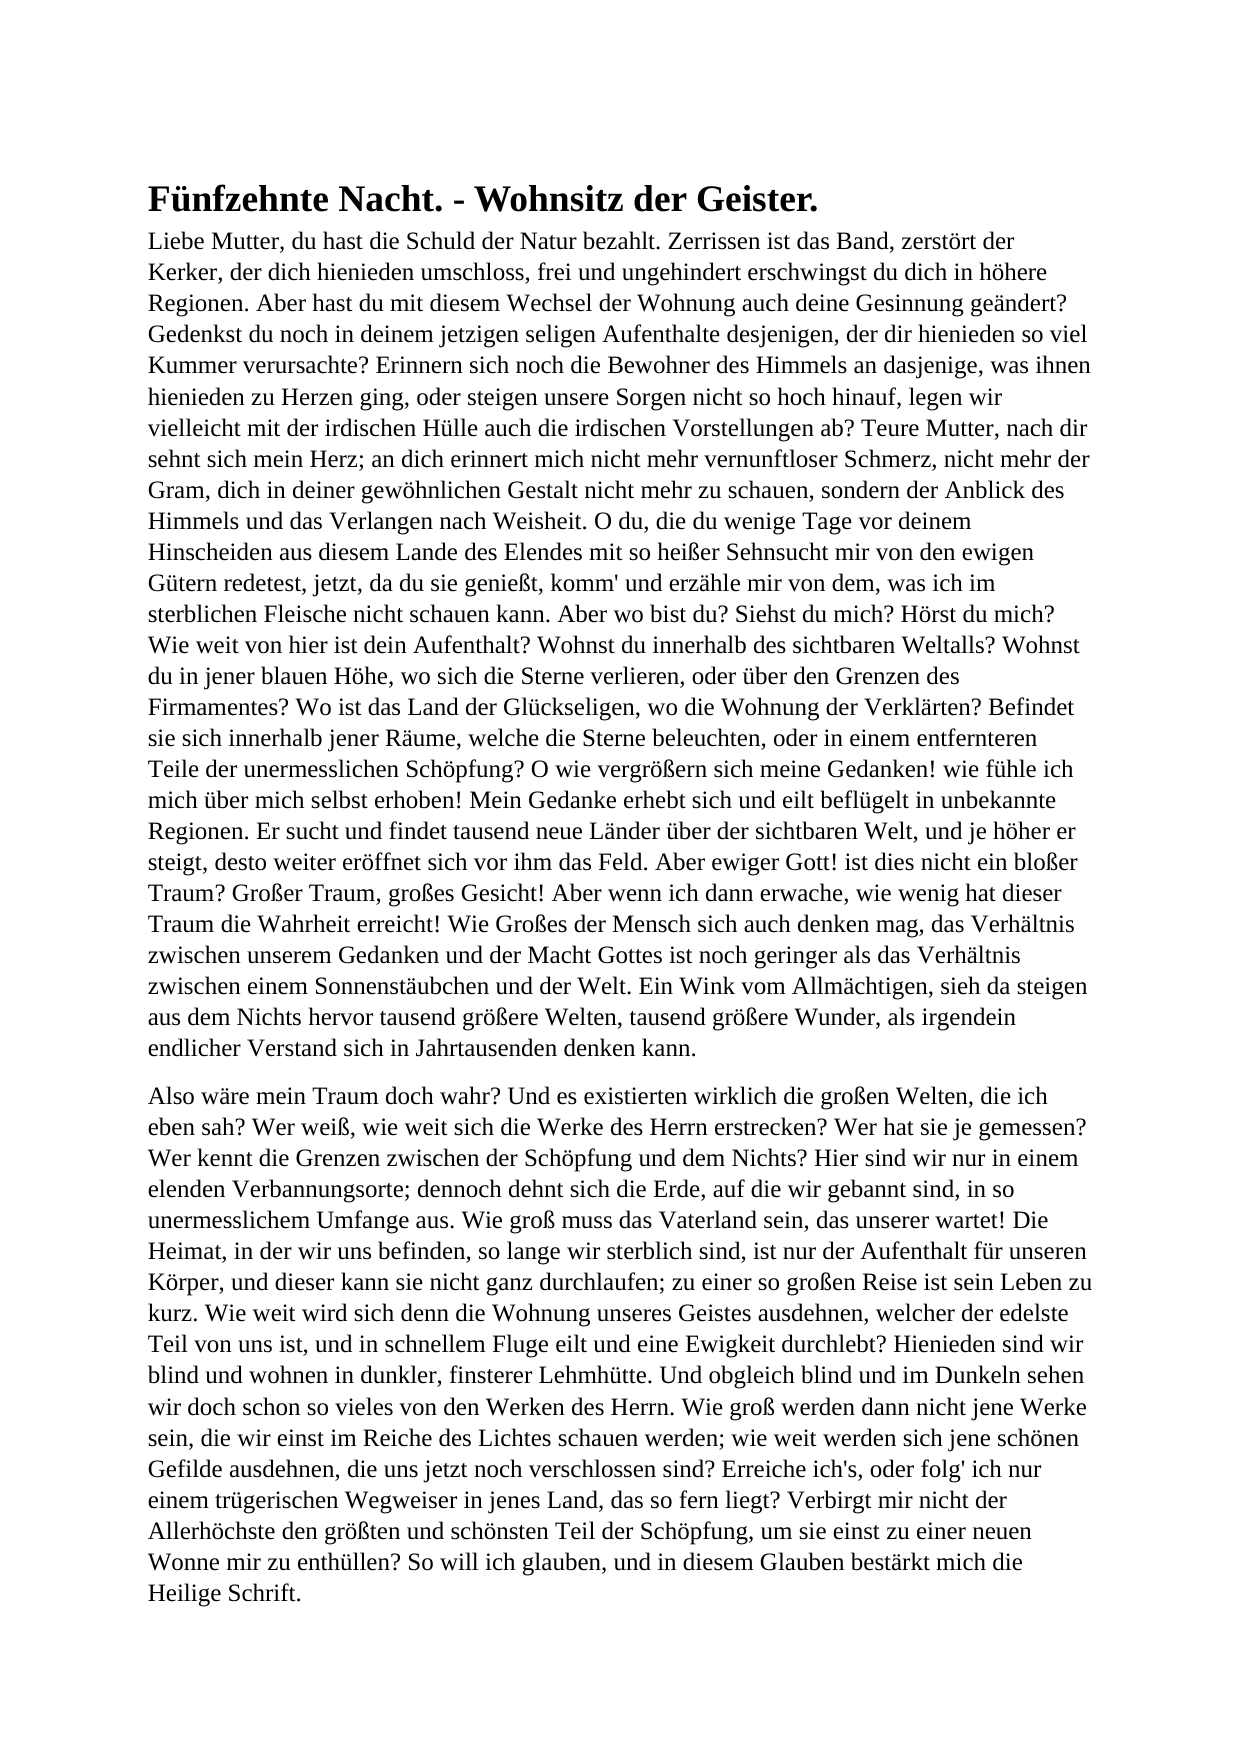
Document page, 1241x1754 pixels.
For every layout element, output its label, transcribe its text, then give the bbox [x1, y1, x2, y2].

subtitle Fünfzehnte Nacht. - Wohnsitz der Geister. [148, 177, 1093, 220]
text Liebe Mutter, du hast die Schuld der Natur bezahlt. Zerrissen ist das Band, zerstört der Kerker, der dich hienieden umschloss, frei und ungehindert erschwingst du dich in höhere Regionen. Aber hast du mit diesem Wechsel der Wohnung auch deine Gesinnung geändert? Gedenkst du noch in deinem jetzigen seligen Aufenthalte desjenigen, der dir hienieden so viel Kummer verursachte? Erinnern sich noch die Bewohner des Himmels an dasjenige, was ihnen hienieden zu Herzen ging, oder steigen unsere Sorgen nicht so hoch hinauf, legen wir vielleicht mit der irdischen Hülle auch die irdischen Vorstellungen ab? Teure Mutter, nach dir sehnt sich mein Herz; an dich erinnert mich nicht mehr vernunftloser Schmerz, nicht mehr der Gram, dich in deiner gewöhnlichen Gestalt nicht mehr zu schauen, sondern der Anblick des Himmels und das Verlangen nach Weisheit. O du, die du wenige Tage vor deinem Hinscheiden aus diesem Lande des Elendes mit so heißer Sehnsucht mir von den ewigen Gütern redetest, jetzt, da du sie genießt, komm' und erzähle mir von dem, was ich im sterblichen Fleische nicht schauen kann. Aber wo bist du? Siehst du mich? Hörst du mich? Wie weit von hier ist dein Aufenthalt? Wohnst du innerhalb des sichtbaren Weltalls? Wohnst du in jener blauen Höhe, wo sich die Sterne verlieren, oder über den Grenzen des Firmamentes? Wo ist das Land der Glückseligen, wo die Wohnung der Verklärten? Befindet sie sich innerhalb jener Räume, welche die Sterne beleuchten, oder in einem entfernteren Teile der unermesslichen Schöpfung? O wie vergrößern sich meine Gedanken! wie fühle ich mich über mich selbst erhoben! Mein Gedanke erhebt sich und eilt beflügelt in unbekannte Regionen. Er sucht und findet tausend neue Länder über der sichtbaren Welt, und je höher er steigt, desto weiter eröffnet sich vor ihm das Feld. Aber ewiger Gott! ist dies nicht ein bloßer Traum? Großer Traum, großes Gesicht! Aber wenn ich dann erwache, wie wenig hat dieser Traum die Wahrheit erreicht! Wie Großes der Mensch sich auch denken mag, das Verhältnis zwischen unserem Gedanken und der Macht Gottes ist noch geringer als das Verhältnis zwischen einem Sonnenstäubchen und der Welt. Ein Wink vom Allmächtigen, sieh da steigen aus dem Nichts hervor tausend größere Welten, tausend größere Wunder, als irgendein endlicher Verstand sich in Jahrtausenden denken kann. [148, 226, 1093, 1062]
text Also wäre mein Traum doch wahr? Und es existierten wirklich die großen Welten, die ich eben sah? Wer weiß, wie weit sich die Werke des Herrn erstrecken? Wer hat sie je gemessen? Wer kennt die Grenzen zwischen der Schöpfung und dem Nichts? Hier sind wir nur in einem elenden Verbannungsorte; dennoch dehnt sich die Erde, auf die wir gebannt sind, in so unermesslichem Umfange aus. Wie groß muss das Vaterland sein, das unserer wartet! Die Heimat, in der wir uns befinden, so lange wir sterblich sind, ist nur der Aufenthalt für unseren Körper, und dieser kann sie nicht ganz durchlaufen; zu einer so großen Reise ist sein Leben zu kurz. Wie weit wird sich denn die Wohnung unseres Geistes ausdehnen, welcher der edelste Teil von uns ist, und in schnellem Fluge eilt und eine Ewigkeit durchlebt? Hienieden sind wir blind und wohnen in dunkler, finsterer Lehmhütte. Und obgleich blind und im Dunkeln sehen wir doch schon so vieles von den Werken des Herrn. Wie groß werden dann nicht jene Werke sein, die wir einst im Reiche des Lichtes schauen werden; wie weit werden sich jene schönen Gefilde ausdehnen, die uns jetzt noch verschlossen sind? Erreiche ich's, oder folg' ich nur einem trügerischen Wegweiser in jenes Land, das so fern liegt? Verbirgt mir nicht der Allerhöchste den größten und schönsten Teil der Schöpfung, um sie einst zu einer neuen Wonne mir zu enthüllen? So will ich glauben, und in diesem Glauben bestärkt mich die Heilige Schrift. [148, 1081, 1093, 1607]
